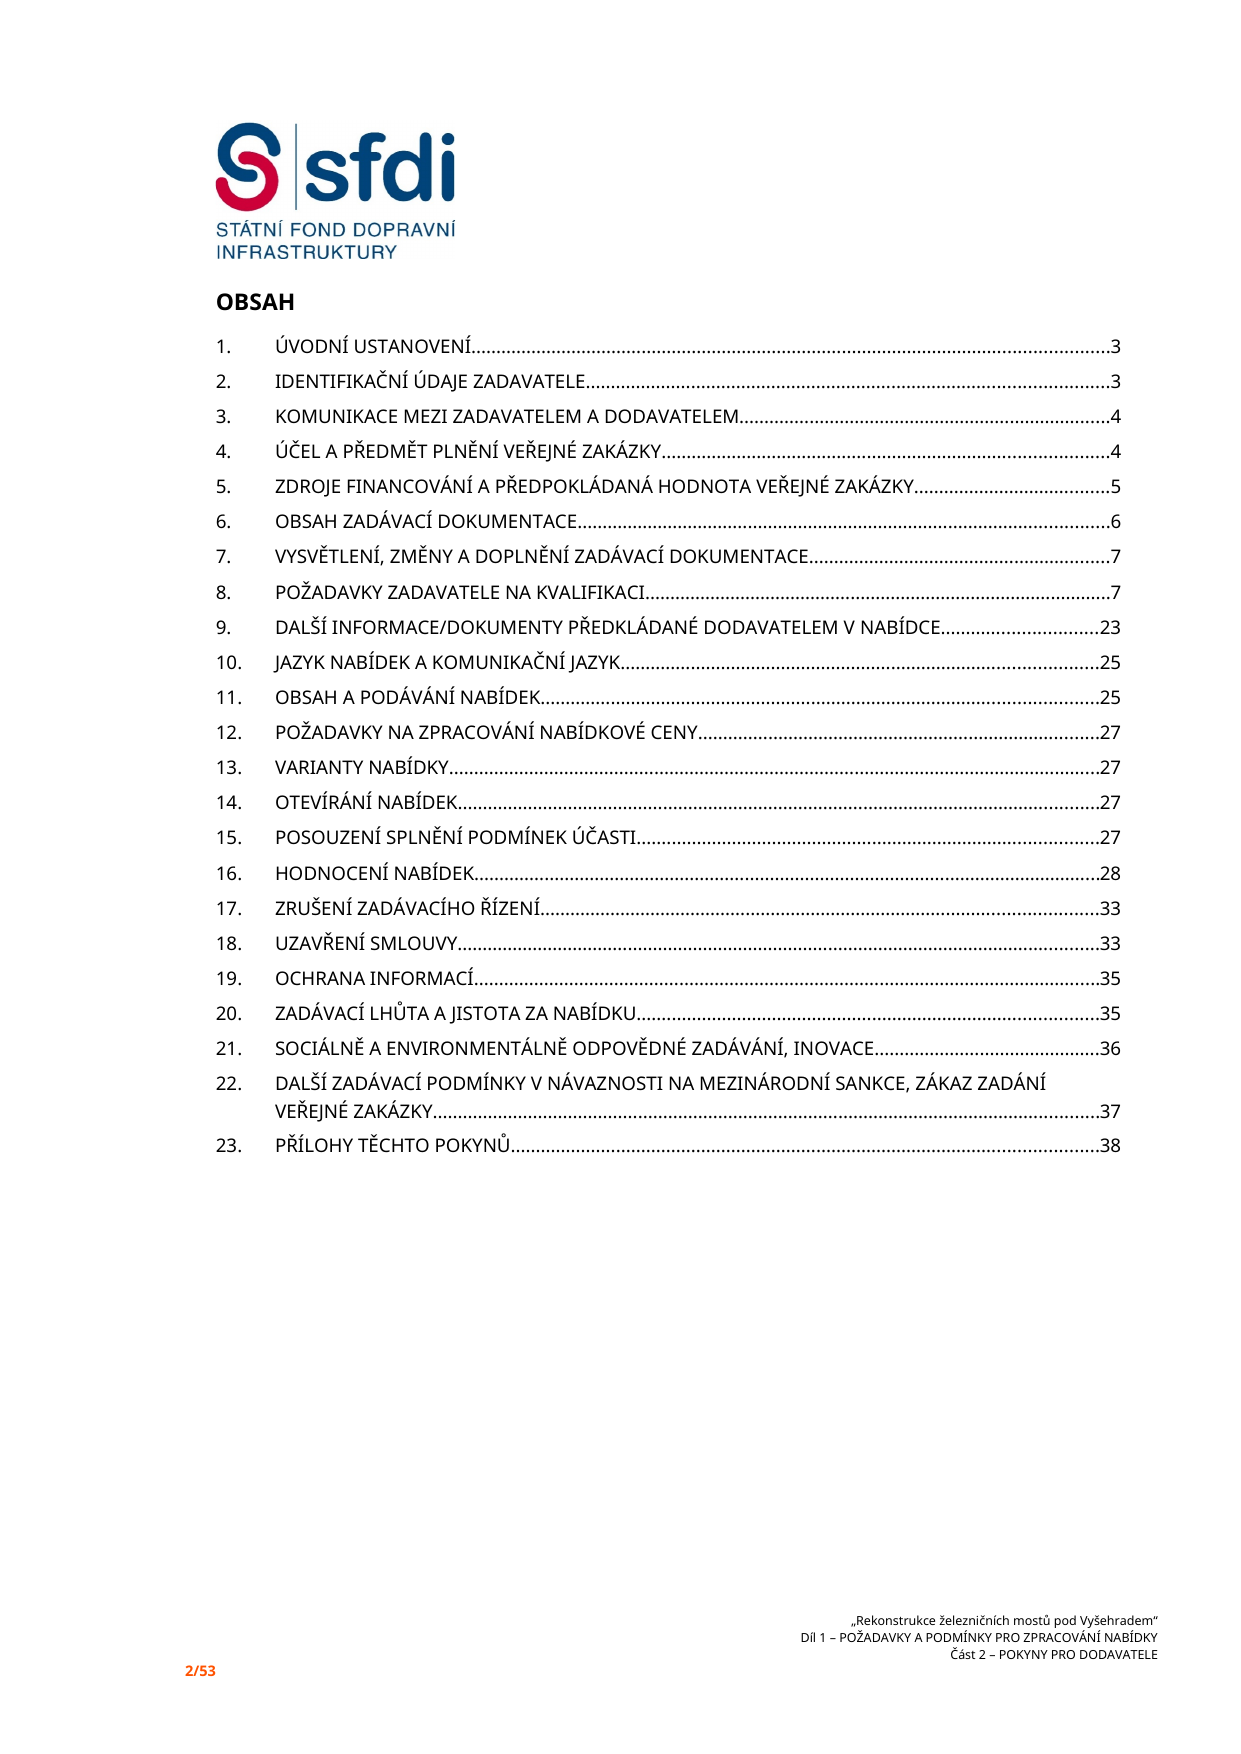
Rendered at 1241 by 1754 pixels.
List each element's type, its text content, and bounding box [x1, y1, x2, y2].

text 15. POSOUZENÍ SPLNĚNÍ PODMÍNEK ÚČASTI 27 [216, 825, 1122, 850]
text 18. UZAVŘENÍ SMLOUVY 33 [216, 930, 1122, 956]
text 8. POŽADAVKY ZADAVATELE NA KVALIFIKACI 7 [216, 579, 1122, 604]
text 19. OCHRANA INFORMACÍ 35 [216, 965, 1122, 991]
text 23. PŘÍLOHY TĚCHTO POKYNŮ 38 [216, 1133, 1122, 1158]
text 10. JAZYK NABÍDEK A KOMUNIKAČNÍ JAZYK 25 [216, 649, 1122, 675]
text 9. DALŠÍ INFORMACE/DOKUMENTY PŘEDKLÁDANÉ DODAVATELEM v NABÍDCE 23 [216, 614, 1122, 639]
picture [215, 120, 456, 259]
text 13. VARIANTY NABÍDKY 27 [216, 754, 1122, 780]
text 17. ZRUŠENÍ ZADÁVACÍHO ŘÍZENÍ 33 [216, 895, 1122, 920]
text 2. IDENTIFIKAČNÍ ÚDAJE ZADAVATELE 3 [216, 368, 1122, 394]
text 21. SOCIÁLNĚ A ENVIRONMENTÁLNĚ ODPOVĚDNÉ ZADÁVÁNÍ, INOVACE 36 [216, 1035, 1122, 1061]
text 12. POŽADAVKY NA ZPRACOVÁNÍ NABÍDKOVÉ CENY 27 [216, 719, 1122, 745]
text 16. HODNOCENÍ NABÍDEK 28 [216, 860, 1122, 885]
text 5. ZDROJE FINANCOVÁNÍ a PŘEDPOKLÁDANÁ HODNOTA VEŘEJNÉ ZAKÁZKY 5 [216, 474, 1122, 499]
text 4. ÚČEL a PŘEDMĚT PLNĚNÍ VEŘEJNÉ ZAKÁZKY 4 [216, 438, 1122, 464]
text 7. VYSVĚTLENÍ, ZMĚNY a DOPLNĚNÍ ZADÁVACÍ DOKUMENTACE 7 [216, 544, 1122, 569]
text 6. OBSAH ZADÁVACÍ DOKUMENTACE 6 [216, 509, 1122, 534]
text 20. ZADÁVACÍ LHŮTA A JISTOTA ZA NABÍDKU 35 [216, 1000, 1122, 1026]
text 1. ÚVODNÍ USTANOVENÍ 3 [216, 333, 1122, 359]
text 22. Další zadávací podmínky v návaznosti na MEZINÁRODNÍ sankce, zákaz zadání veřejné zakázky 37 [216, 1070, 1122, 1124]
text Obsah [216, 286, 1122, 318]
text 11. OBSAH a PODÁVÁNÍ NABÍDEK 25 [216, 684, 1122, 710]
text 14. OTEVÍRÁNÍ NABÍDEK 27 [216, 789, 1122, 815]
text 3. KOMUNIKACE MEZI ZADAVATELEM a DODAVATELEM 4 [216, 403, 1122, 429]
